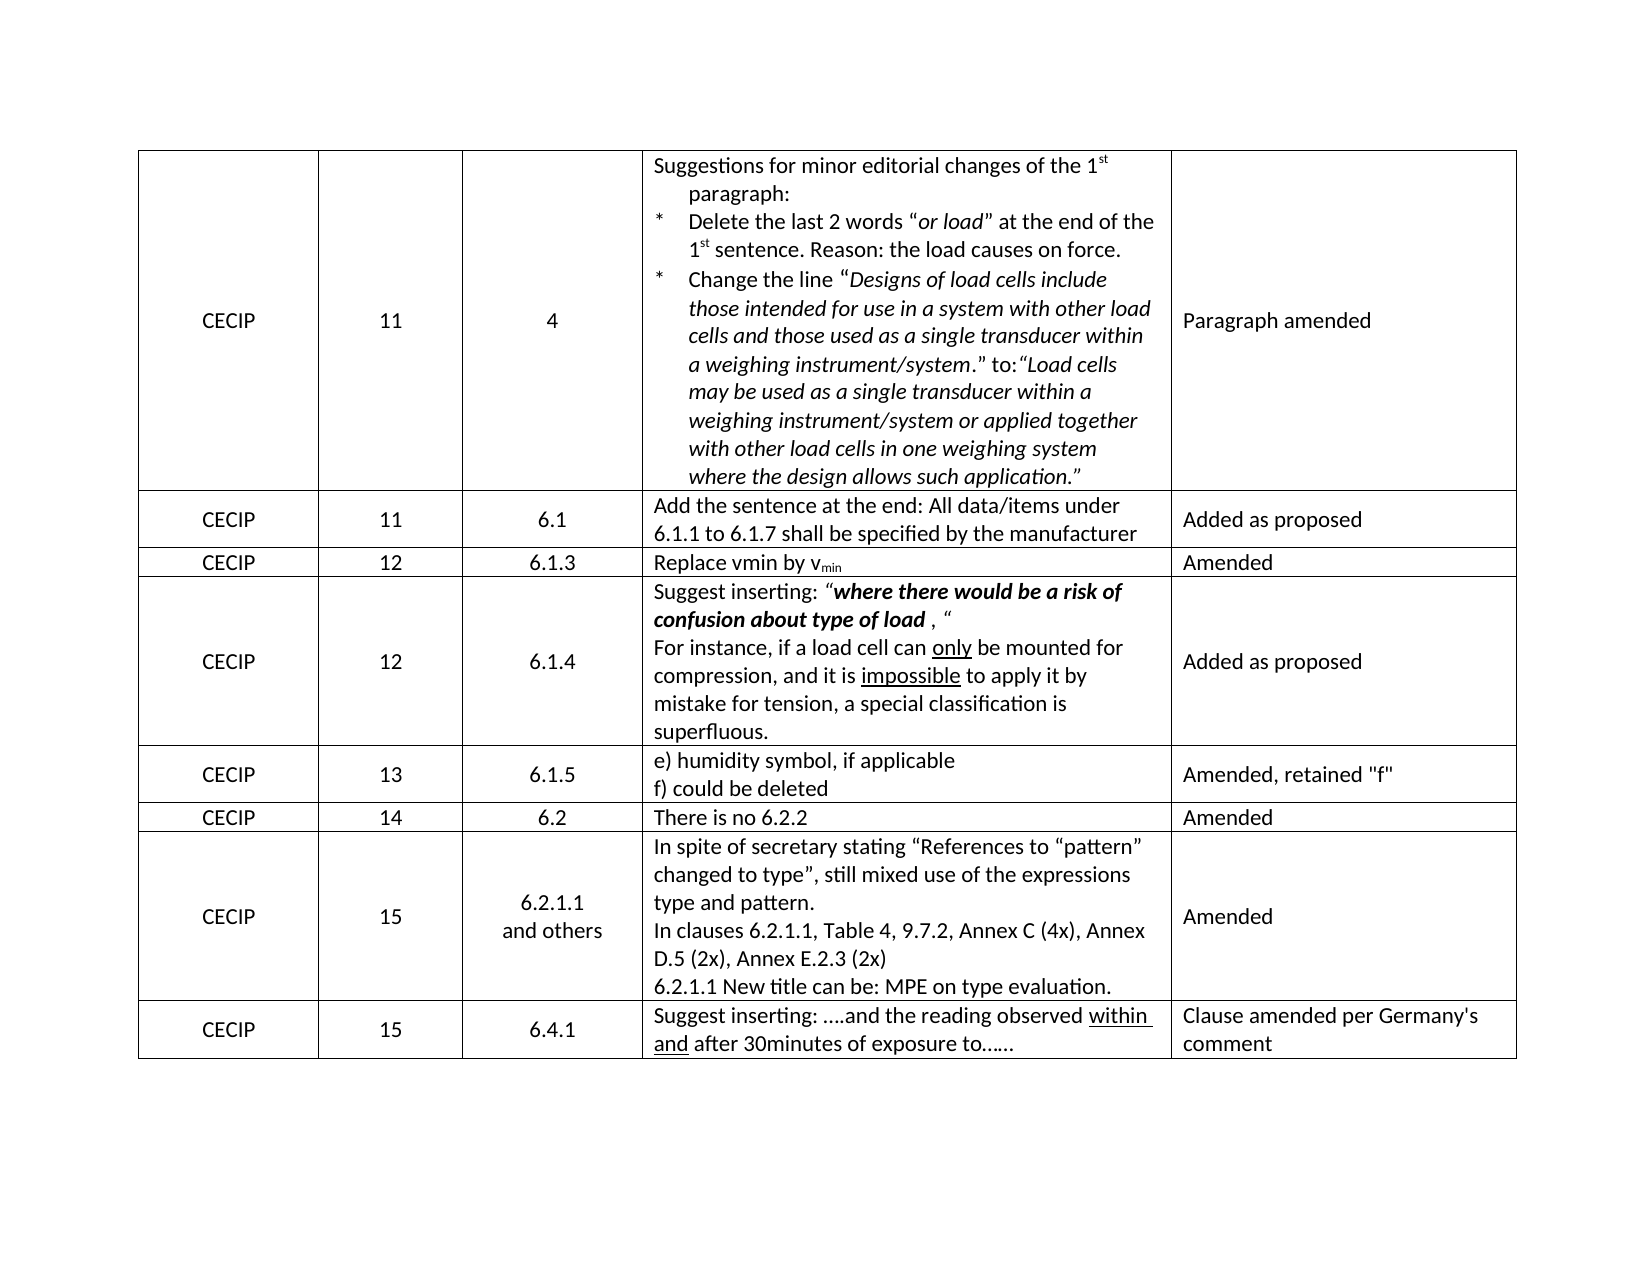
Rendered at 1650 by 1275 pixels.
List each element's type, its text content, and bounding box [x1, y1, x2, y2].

table_cell In spite of secretary stating “References to “pattern” changed to type”, still mixed use of the expressions type and pattern. In clauses 6.2.1.1, Table 4, 9.7.2, Annex C (4x), Annex D.5 (2x), Annex E.2.3 (2x) 6.2.1.1 New title can be: MPE on type evaluation. [643, 832, 1171, 1000]
table_cell 6.2 [463, 803, 642, 831]
table_cell Replace vmin by vmin [643, 548, 1171, 576]
table_cell CECIP [139, 746, 318, 802]
table_cell Suggestions for minor editorial changes of the 1st paragraph: * Delete the last 2 words “or load” at the end of the 1st sentence. Reason: the load causes on force. * Change the line “Designs of load cells include those intended for use in a system with other load cells and those used as a single transducer within a weighing instrument/system.” to:“Load cells may be used as a single transducer within a weighing instrument/system or applied together with other load cells in one weighing system where the design allows such application.” [643, 151, 1171, 490]
table_cell CECIP [139, 803, 318, 831]
table_cell 13 [319, 746, 462, 802]
table_cell 6.1 [463, 491, 642, 547]
table_cell 15 [319, 832, 462, 1000]
table_cell Added as proposed [1172, 491, 1516, 547]
table_cell e) humidity symbol, if applicable f) could be deleted [643, 746, 1171, 802]
table_cell CECIP [139, 832, 318, 1000]
table_cell 6.4.1 [463, 1001, 642, 1057]
table_cell Added as proposed [1172, 577, 1516, 745]
table_cell Suggest inserting: ….and the reading observed within and after 30minutes of exposure to…… [643, 1001, 1171, 1057]
table_cell CECIP [139, 1001, 318, 1057]
table_cell Suggest inserting: “where there would be a risk of confusion about type of load , “ For instance, if a load cell can only be mounted for compression, and it is impossible to apply it by mistake for tension, a special classification is superfluous. [643, 577, 1171, 745]
table_cell There is no 6.2.2 [643, 803, 1171, 831]
table_cell 6.1.5 [463, 746, 642, 802]
table_cell CECIP [139, 577, 318, 745]
table_cell 6.1.3 [463, 548, 642, 576]
table_cell Amended [1172, 832, 1516, 1000]
table_cell Amended [1172, 803, 1516, 831]
table_cell 12 [319, 548, 462, 576]
table_cell Amended, retained "f" [1172, 746, 1516, 802]
table_cell CECIP [139, 548, 318, 576]
table_cell 12 [319, 577, 462, 745]
table_cell Paragraph amended [1172, 151, 1516, 490]
table_cell 4 [463, 151, 642, 490]
table_cell 6.2.1.1 and others [463, 832, 642, 1000]
table_cell 15 [319, 1001, 462, 1057]
table_cell CECIP [139, 491, 318, 547]
table_cell 11 [319, 491, 462, 547]
table_cell 6.1.4 [463, 577, 642, 745]
table_cell Add the sentence at the end: All data/items under 6.1.1 to 6.1.7 shall be specified by the manufacturer [643, 491, 1171, 547]
table_cell Amended [1172, 548, 1516, 576]
table_cell Clause amended per Germany's comment [1172, 1001, 1516, 1057]
table_cell CECIP [139, 151, 318, 490]
table_cell 11 [319, 151, 462, 490]
table_cell 14 [319, 803, 462, 831]
